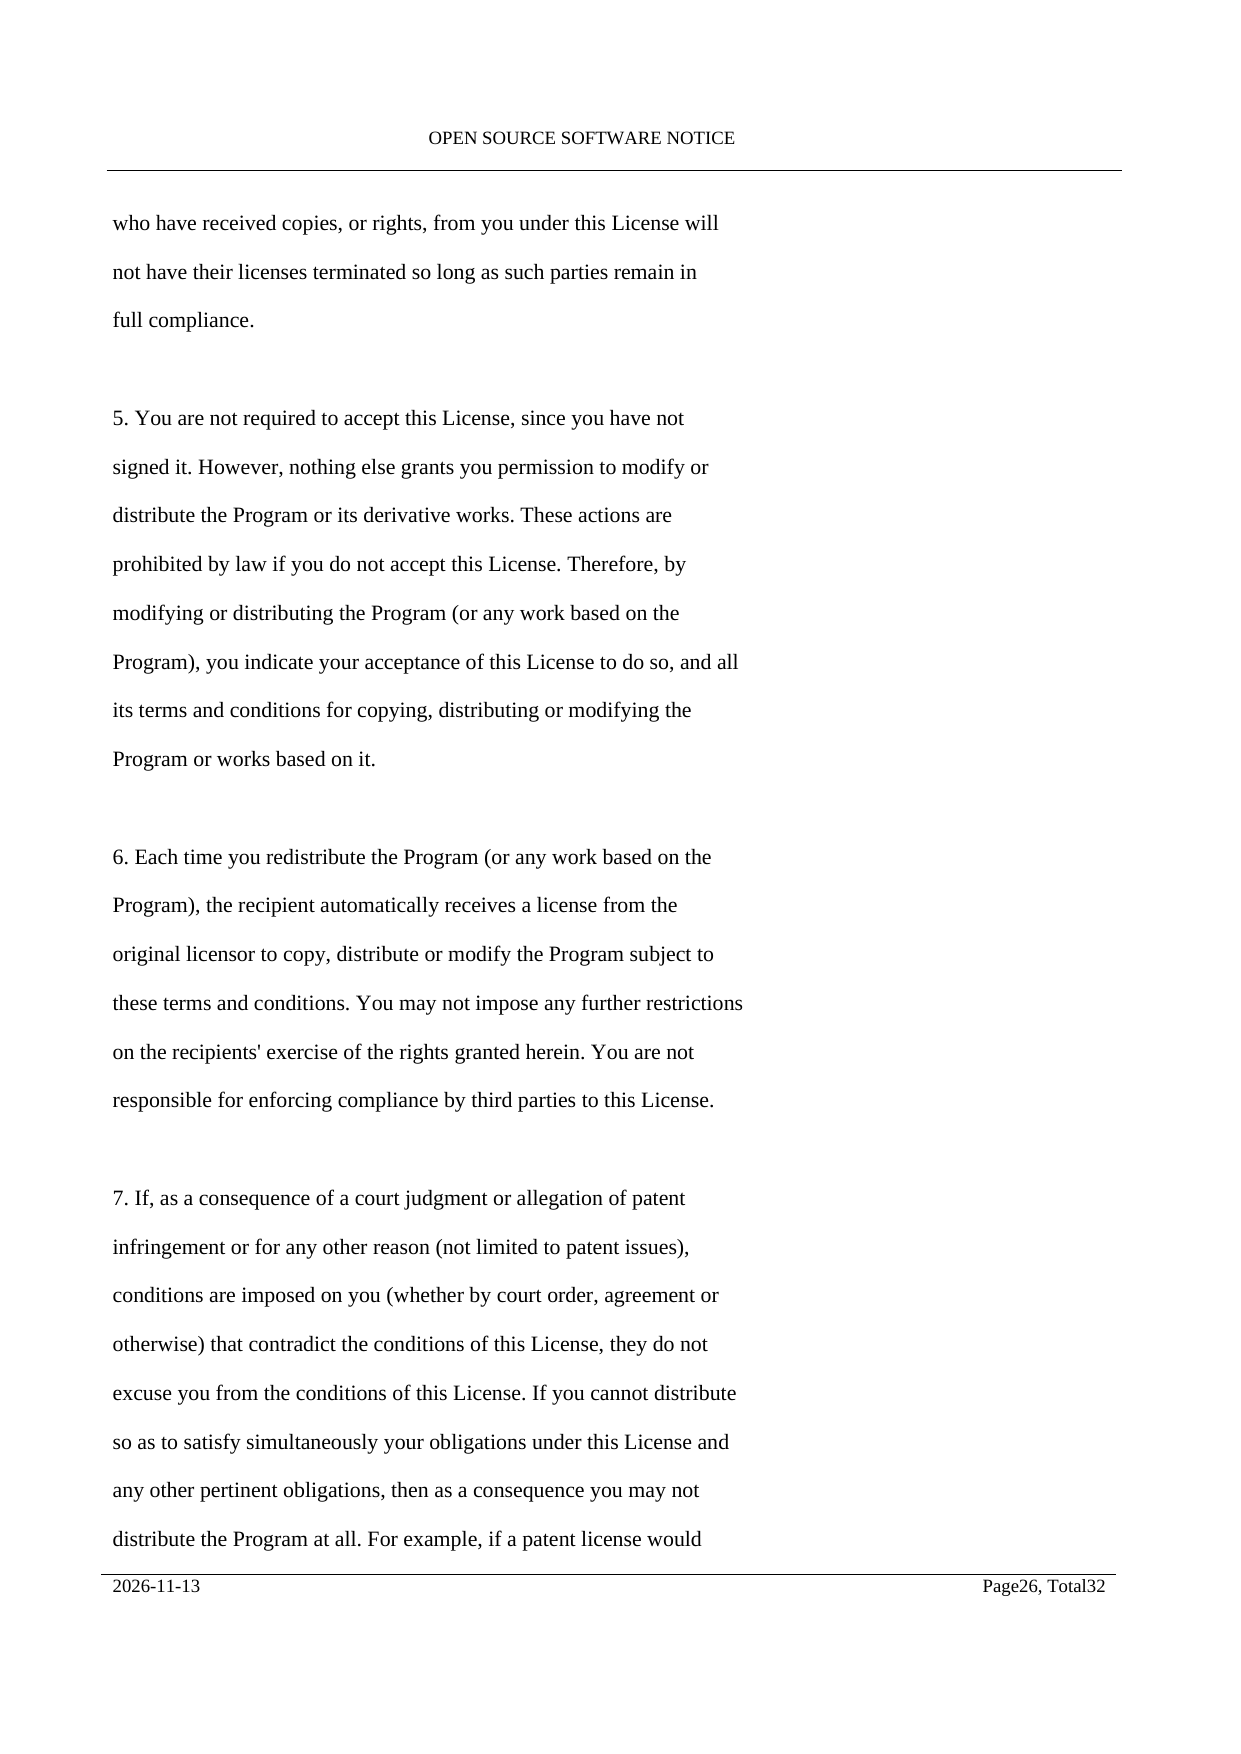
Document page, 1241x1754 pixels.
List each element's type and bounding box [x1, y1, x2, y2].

text [112, 206, 1128, 1555]
